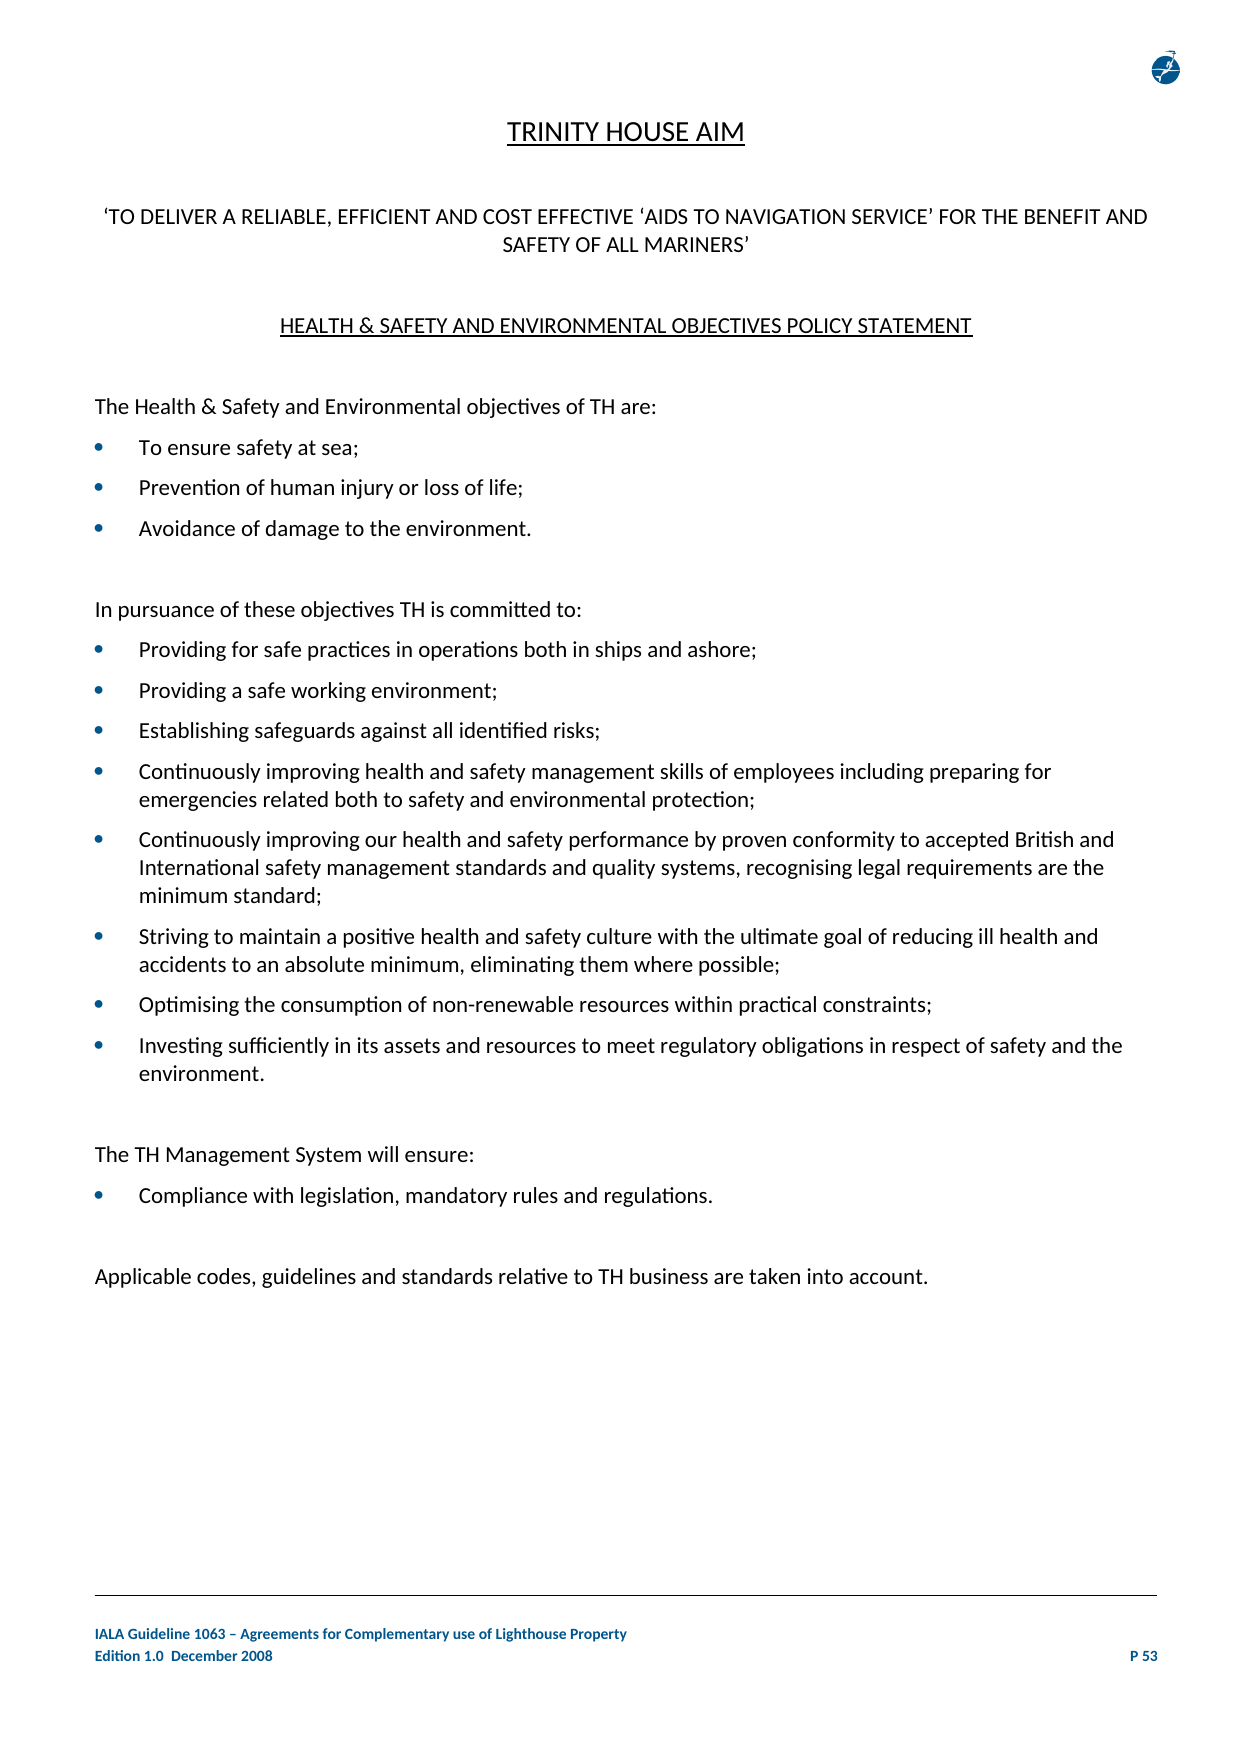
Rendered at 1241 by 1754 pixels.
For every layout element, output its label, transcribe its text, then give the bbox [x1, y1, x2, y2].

text Applicable codes, guidelines and standards relative to TH business are taken into account. [94, 1262, 1157, 1290]
text Providing a safe working environment; [94, 676, 1157, 704]
text Striving to maintain a positive health and safety culture with the ultimate goal of reducing ill health and accidents to an absolute minimum, eliminating them where possible; [94, 922, 1157, 978]
text Prevention of human injury or loss of life; [94, 473, 1157, 501]
text To ensure safety at sea; [94, 433, 1157, 461]
text In pursuance of these objectives TH is committed to: [94, 595, 1157, 623]
text TRINITY HOUSE AIM [94, 113, 1157, 149]
picture [1120, 0, 1239, 119]
text Compliance with legislation, mandatory rules and regulations. [94, 1181, 1157, 1209]
text The TH Management System will ensure: [94, 1140, 1157, 1168]
text Continuously improving health and safety management skills of employees including preparing for emergencies related both to safety and environmental protection; [94, 757, 1157, 813]
text Optimising the consumption of non-renewable resources within practical constraints; [94, 991, 1157, 1019]
text The Health & Safety and Environmental objectives of TH are: [94, 392, 1157, 420]
text Avoidance of damage to the environment. [94, 514, 1157, 542]
text ‘TO DELIVER A RELIABLE, EFFICIENT AND COST EFFECTIVE ‘AIDS TO NAVIGATION SERVICE’ FOR THE BENEFIT AND SAFETY OF ALL MARINERS’ [94, 202, 1157, 258]
text Establishing safeguards against all identified risks; [94, 716, 1157, 744]
text Continuously improving our health and safety performance by proven conformity to accepted British and International safety management standards and quality systems, recognising legal requirements are the minimum standard; [94, 826, 1157, 909]
text HEALTH & SAFETY AND ENVIRONMENTAL OBJECTIVES POLICY STATEMENT [94, 311, 1157, 339]
text Investing sufficiently in its assets and resources to meet regulatory obligations in respect of safety and the environment. [94, 1031, 1157, 1087]
text Providing for safe practices in operations both in ships and ashore; [94, 635, 1157, 663]
